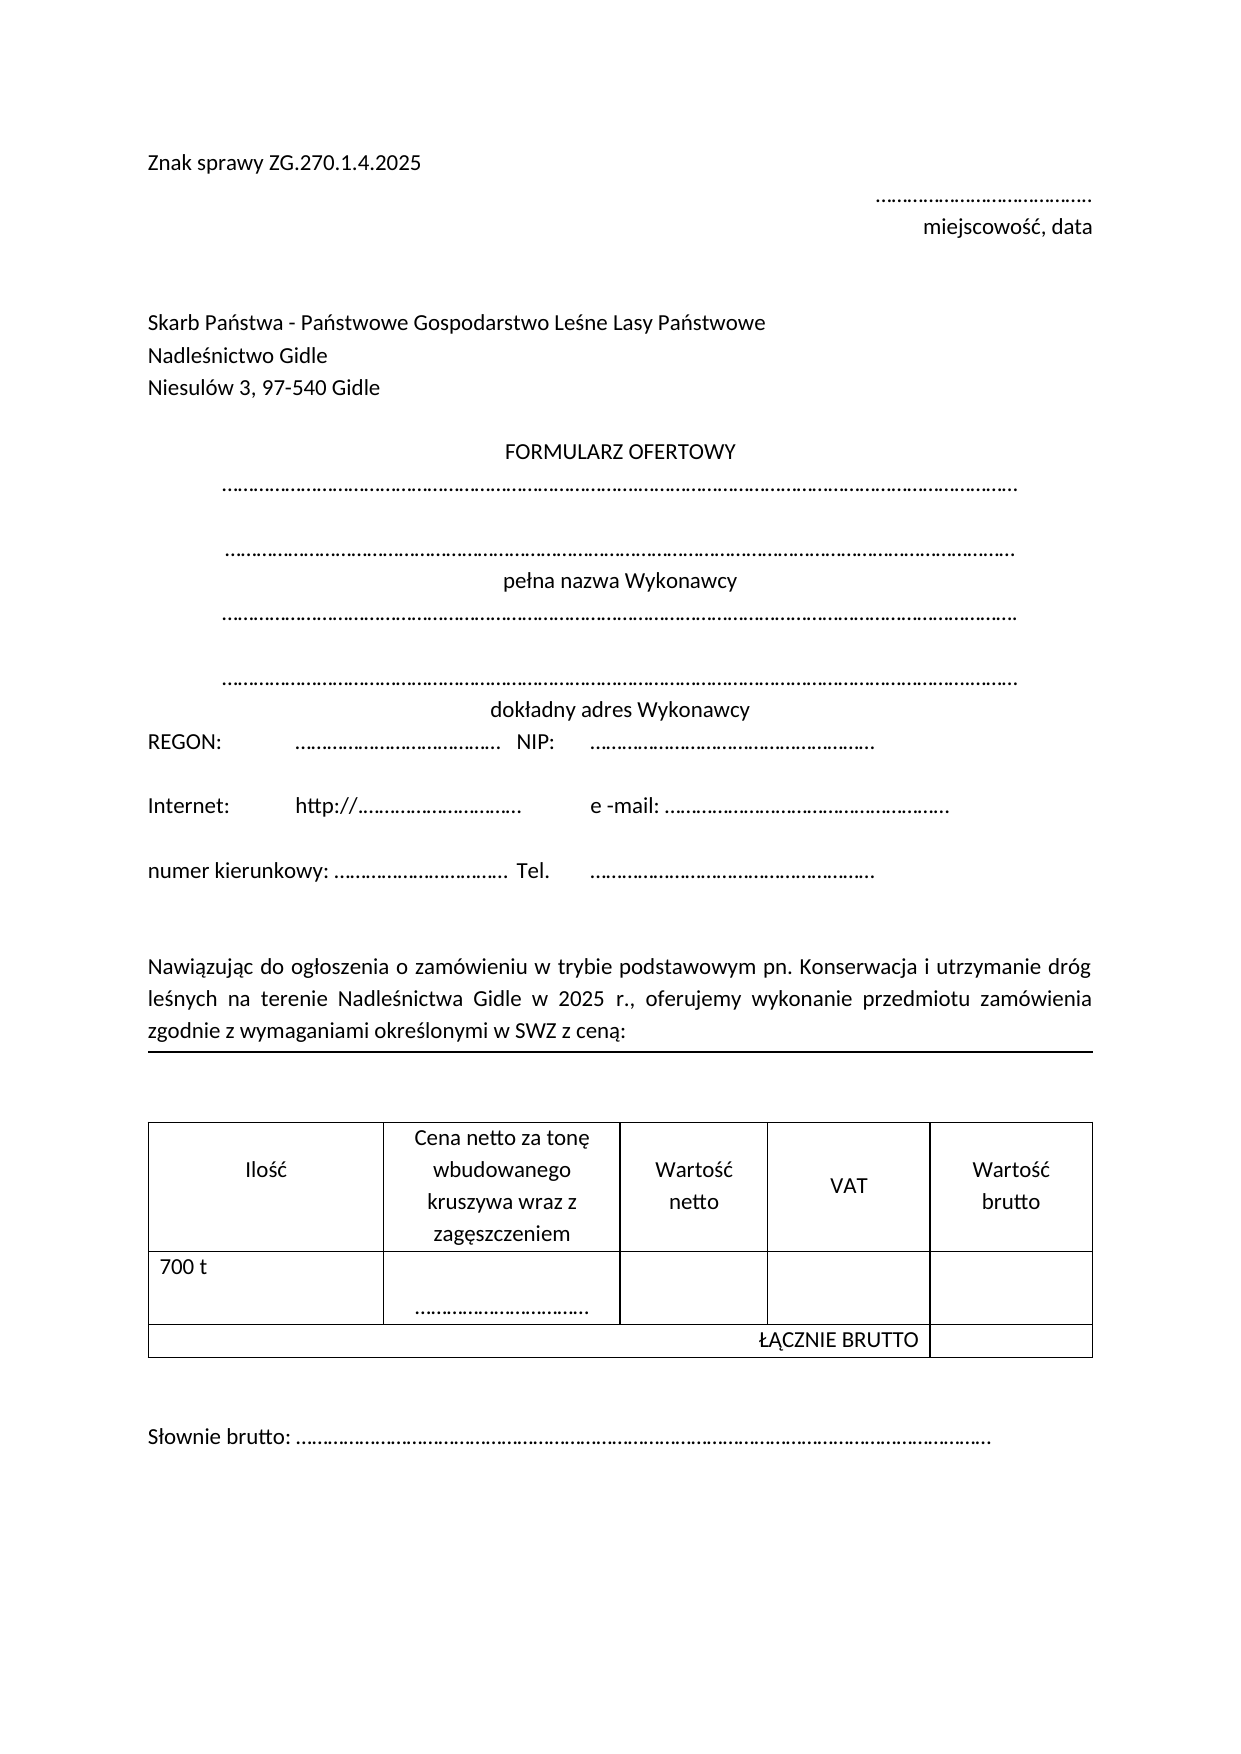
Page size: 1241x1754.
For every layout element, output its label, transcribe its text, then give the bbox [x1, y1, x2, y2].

text Internet: http://.………………………… e -mail: ……………………………………………… [148, 791, 1093, 819]
text FORMULARZ OFERTOWY [148, 437, 1093, 465]
text REGON: ………………………………… NIP: ……………………………………………… [148, 727, 1093, 755]
text …………………………………………………………………………………………………………………………………… [148, 534, 1093, 562]
text miejscowość, data [148, 212, 1093, 240]
table_cell 700 t [149, 1252, 383, 1324]
text Niesulów 3, 97-540 Gidle [148, 373, 1093, 401]
text …………………………………………………………………….……………………………………………………………… [148, 469, 1093, 497]
table_cell ŁĄCZNIE BRUTTO [149, 1325, 929, 1357]
text …………………………………………………………………………………………………………………………….……… [148, 663, 1093, 691]
text Nadleśnictwo Gidle [148, 341, 1093, 369]
table_cell [621, 1252, 767, 1324]
text pełna nazwa Wykonawcy [148, 566, 1093, 594]
table_header Wartość netto [621, 1123, 767, 1251]
text Znak sprawy ZG.270.1.4.2025 [148, 148, 1093, 176]
text ……………………………………………………………………………………………………………………………………. [148, 598, 1093, 626]
text Słownie brutto: …………………………………………………………………………………………………………………… [148, 1422, 1093, 1451]
table_cell [931, 1252, 1092, 1324]
text ………………………………….. [148, 180, 1093, 208]
text numer kierunkowy: …………………………… Tel. ……………………………………………… [148, 856, 1093, 884]
table_cell [931, 1325, 1092, 1357]
table_cell …………………………… [384, 1252, 619, 1324]
table_header Cena netto za tonę wbudowanego kruszywa wraz z zagęszczeniem [384, 1123, 619, 1251]
text Skarb Państwa - Państwowe Gospodarstwo Leśne Lasy Państwowe [148, 308, 1093, 337]
text Nawiązując do ogłoszenia o zamówieniu w trybie podstawowym pn. Konserwacja i utrzymanie dróg leśnych na terenie Nadleśnictwa Gidle w 2025 r., oferujemy wykonanie przedmiotu zamówienia zgodnie z wymaganiami określonymi w SWZ z ceną: [148, 952, 1093, 1051]
table_header Wartość brutto [931, 1123, 1092, 1251]
table_header Ilość [149, 1123, 383, 1251]
table_cell [768, 1252, 929, 1324]
table_header VAT [768, 1123, 929, 1251]
text dokładny adres Wykonawcy [148, 695, 1093, 723]
